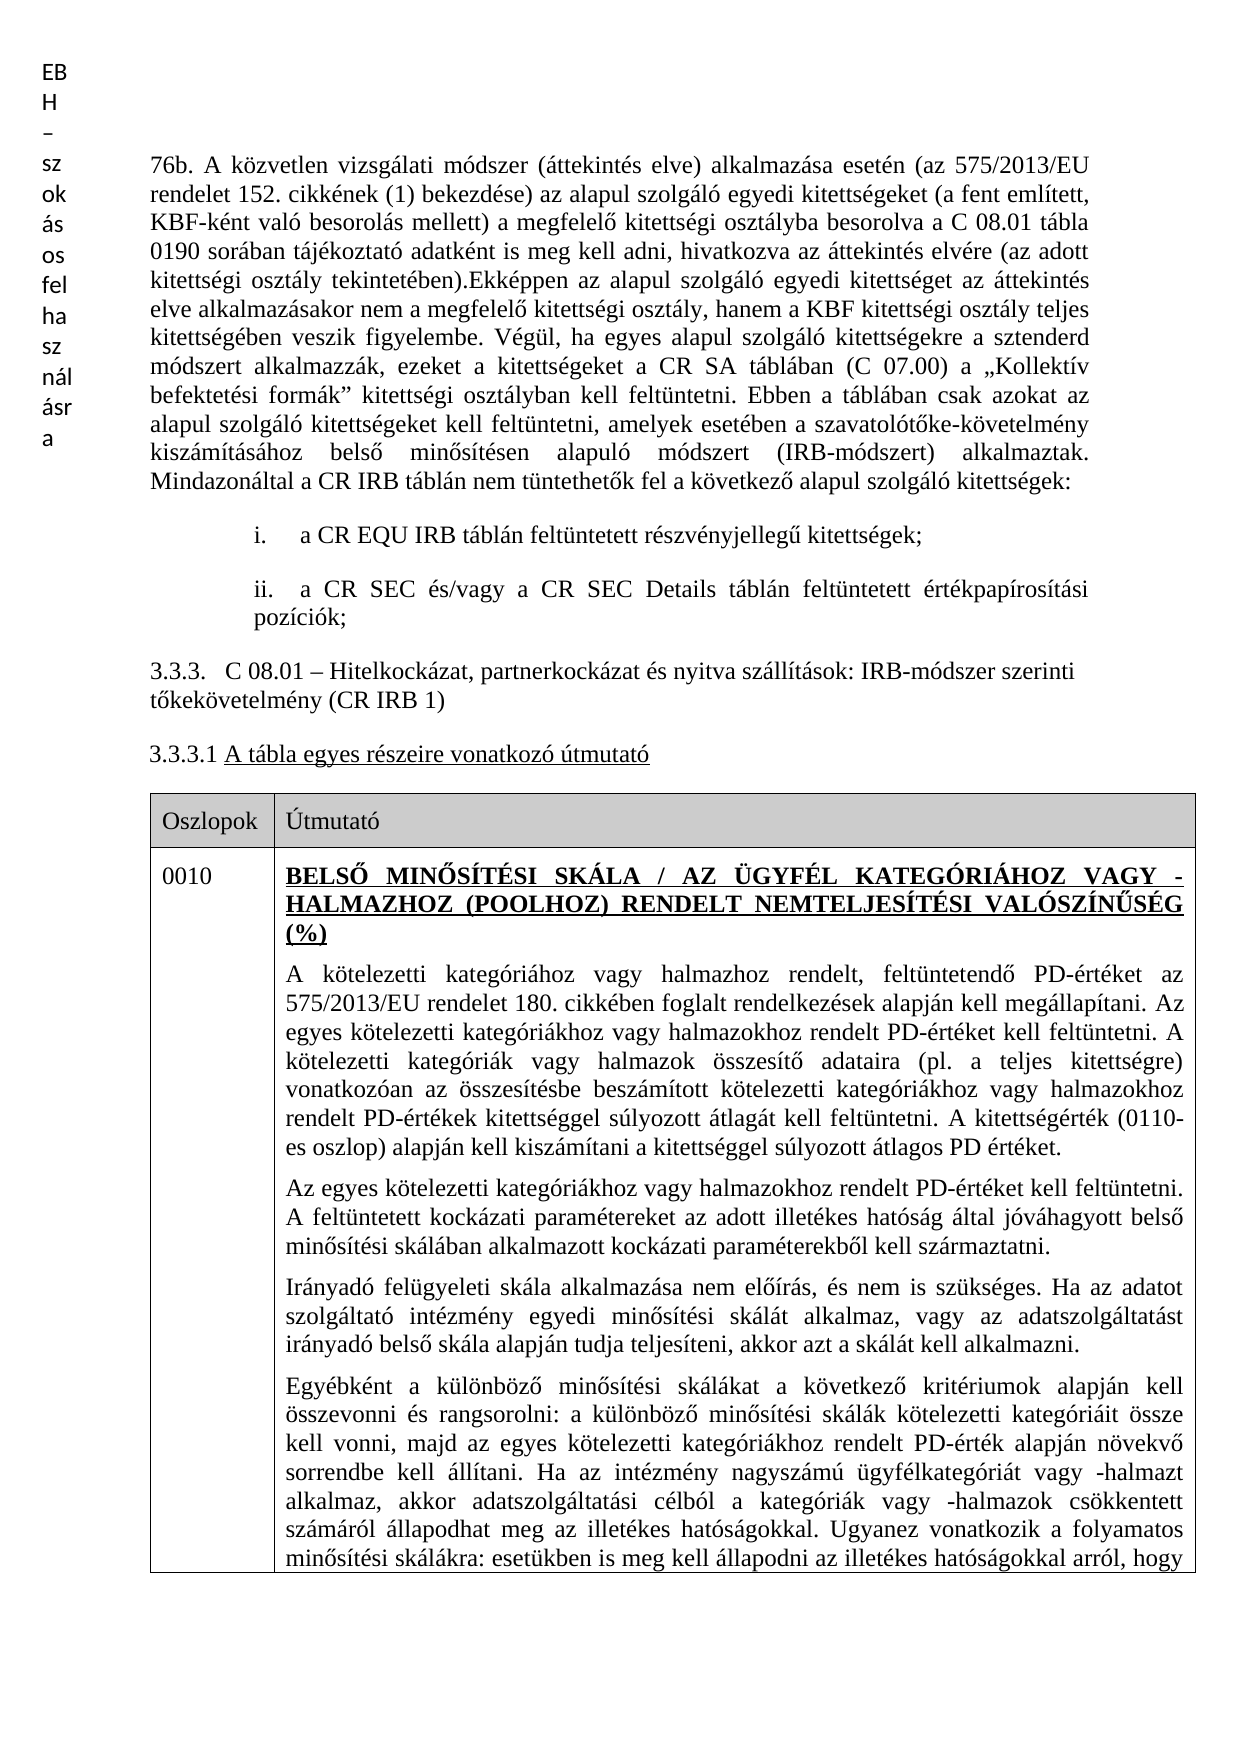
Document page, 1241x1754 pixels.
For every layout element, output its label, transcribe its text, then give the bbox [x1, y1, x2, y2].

table_cell 0010 [151, 848, 274, 1572]
list i. a CR EQU IRB táblán feltüntetett részvényjellegű kitettségek; [253, 520, 1090, 549]
list 3.3.3.1 A tábla egyes részeire vonatkozó útmutató [149, 739, 1090, 767]
list ii. a CR SEC és/vagy a CR SEC Details táblán feltüntetett értékpapírosítási pozíciók; [253, 574, 1090, 631]
text 76b. A közvetlen vizsgálati módszer (áttekintés elve) alkalmazása esetén (az 575/2013/EU rendelet 152. cikkének (1) bekezdése) az alapul szolgáló egyedi kitettségeket (a fent említett, KBF-ként való besorolás mellett) a megfelelő kitettségi osztályba besorolva a C 08.01 tábla 0190 sorában tájékoztató adatként is meg kell adni, hivatkozva az áttekintés elvére (az adott kitettségi osztály tekintetében).Ekképpen az alapul szolgáló egyedi kitettséget az áttekintés elve alkalmazásakor nem a megfelelő kitettségi osztály, hanem a KBF kitettségi osztály teljes kitettségében veszik figyelembe. Végül, ha egyes alapul szolgáló kitettségekre a sztenderd módszert alkalmazzák, ezeket a kitettségeket a CR SA táblában (C 07.00) a „Kollektív befektetési formák” kitettségi osztályban kell feltüntetni. Ebben a táblában csak azokat az alapul szolgáló kitettségeket kell feltüntetni, amelyek esetében a szavatolótőke-követelmény kiszámításához belső minősítésen alapuló módszert (IRB-módszert) alkalmaztak. Mindazonáltal a CR IRB táblán nem tüntethetők fel a következő alapul szolgáló kitettségek: [150, 150, 1090, 495]
table_header Útmutató [275, 794, 1195, 847]
text 3.3.3. C 08.01 – Hitelkockázat, partnerkockázat és nyitva szállítások: IRB-módszer szerinti tőkekövetelmény (CR IRB 1) [150, 656, 1090, 714]
table_header Oszlopok [151, 794, 274, 847]
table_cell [275, 848, 1195, 1572]
